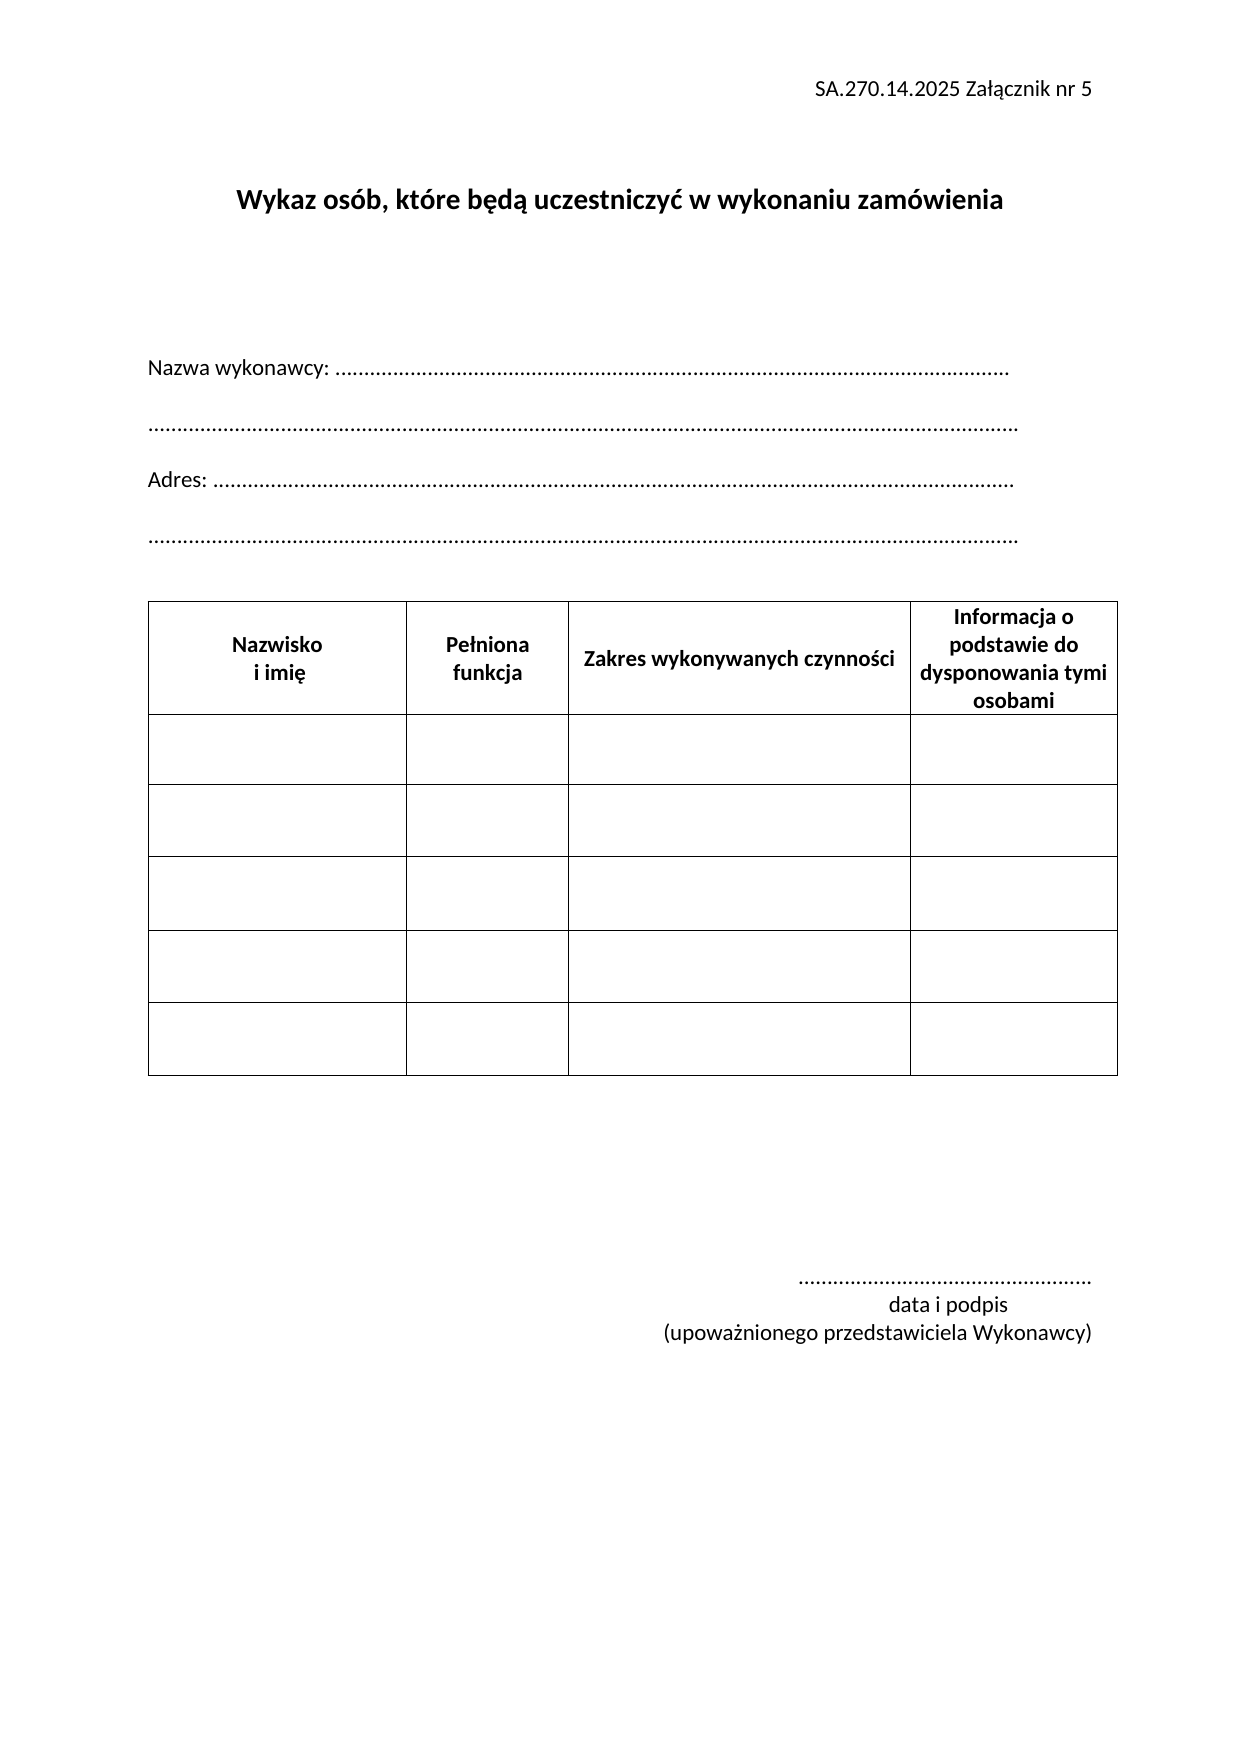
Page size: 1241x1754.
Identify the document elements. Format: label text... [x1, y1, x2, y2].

table_cell [407, 931, 568, 1002]
table_cell [407, 1003, 568, 1075]
table_header Informacja o podstawie do dysponowania tymi osobami [911, 602, 1117, 714]
table_cell [911, 715, 1117, 784]
text ................................................... [148, 1262, 1093, 1290]
table_cell [407, 715, 568, 784]
table_cell [569, 857, 910, 930]
text data i podpis [664, 1290, 1093, 1318]
table_header Pełniona funkcja [407, 602, 568, 714]
table_cell [149, 857, 406, 930]
table_cell [149, 785, 406, 856]
table_cell [911, 785, 1117, 856]
table_cell [911, 857, 1117, 930]
table_cell [407, 785, 568, 856]
text ....................................................................................................................................................... [148, 409, 1093, 437]
table_cell [149, 931, 406, 1002]
table_header Nazwisko i imię [149, 602, 406, 714]
title Wykaz osób, które będą uczestniczyć w wykonaniu zamówienia [148, 181, 1093, 217]
text Nazwa wykonawcy: ..................................................................................................................... [148, 353, 1093, 381]
table_cell [149, 715, 406, 784]
table_cell [407, 857, 568, 930]
text Adres: ........................................................................................................................................... [148, 465, 1093, 493]
text ....................................................................................................................................................... [148, 521, 1093, 549]
table_cell [911, 931, 1117, 1002]
table_cell [149, 1003, 406, 1075]
table_cell [911, 1003, 1117, 1075]
table_header Zakres wykonywanych czynności [569, 602, 910, 714]
table_cell [569, 715, 910, 784]
text (upoważnionego przedstawiciela Wykonawcy) [148, 1318, 1093, 1346]
table_cell [569, 1003, 910, 1075]
table_cell [569, 785, 910, 856]
table_cell [569, 931, 910, 1002]
